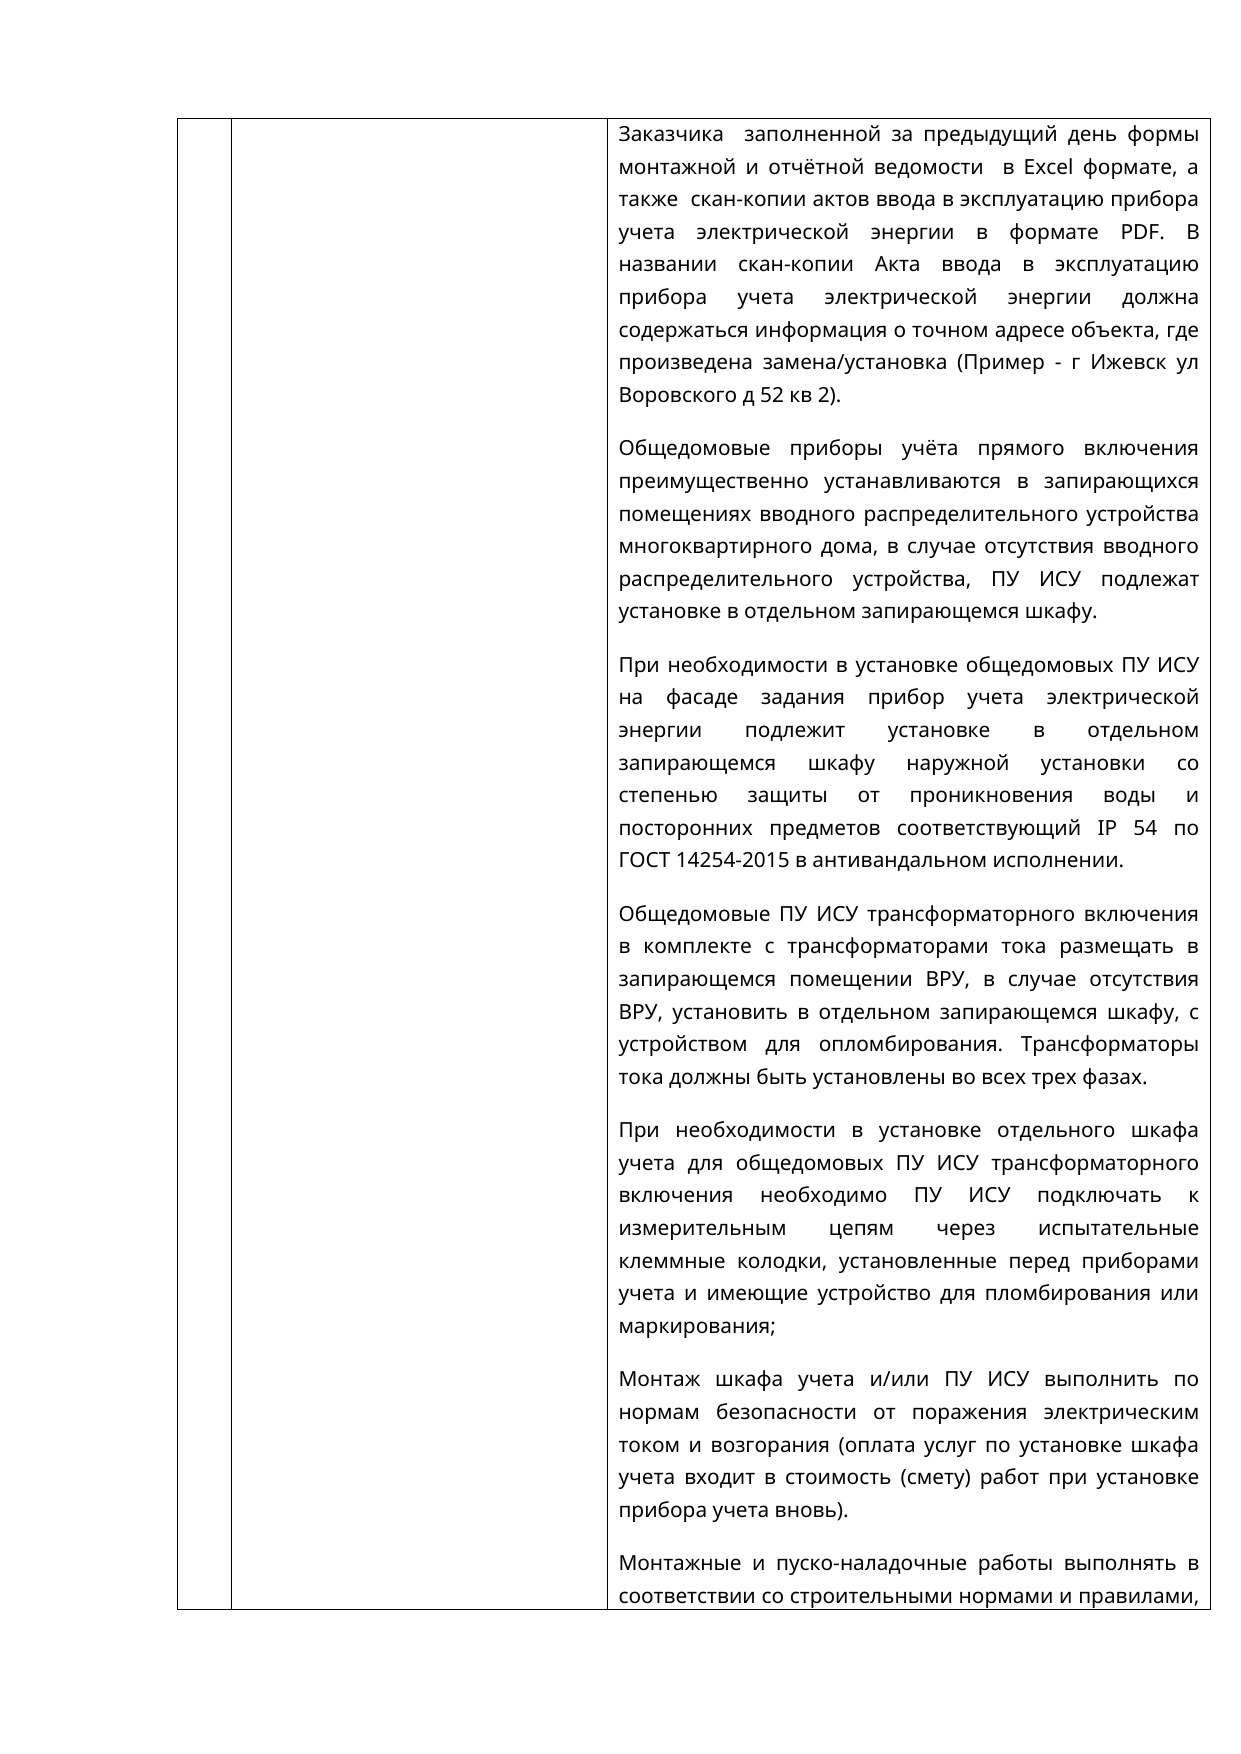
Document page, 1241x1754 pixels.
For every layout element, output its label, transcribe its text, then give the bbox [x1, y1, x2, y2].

table_cell 5 [178, 119, 231, 1609]
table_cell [232, 119, 607, 1609]
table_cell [608, 119, 1210, 1609]
